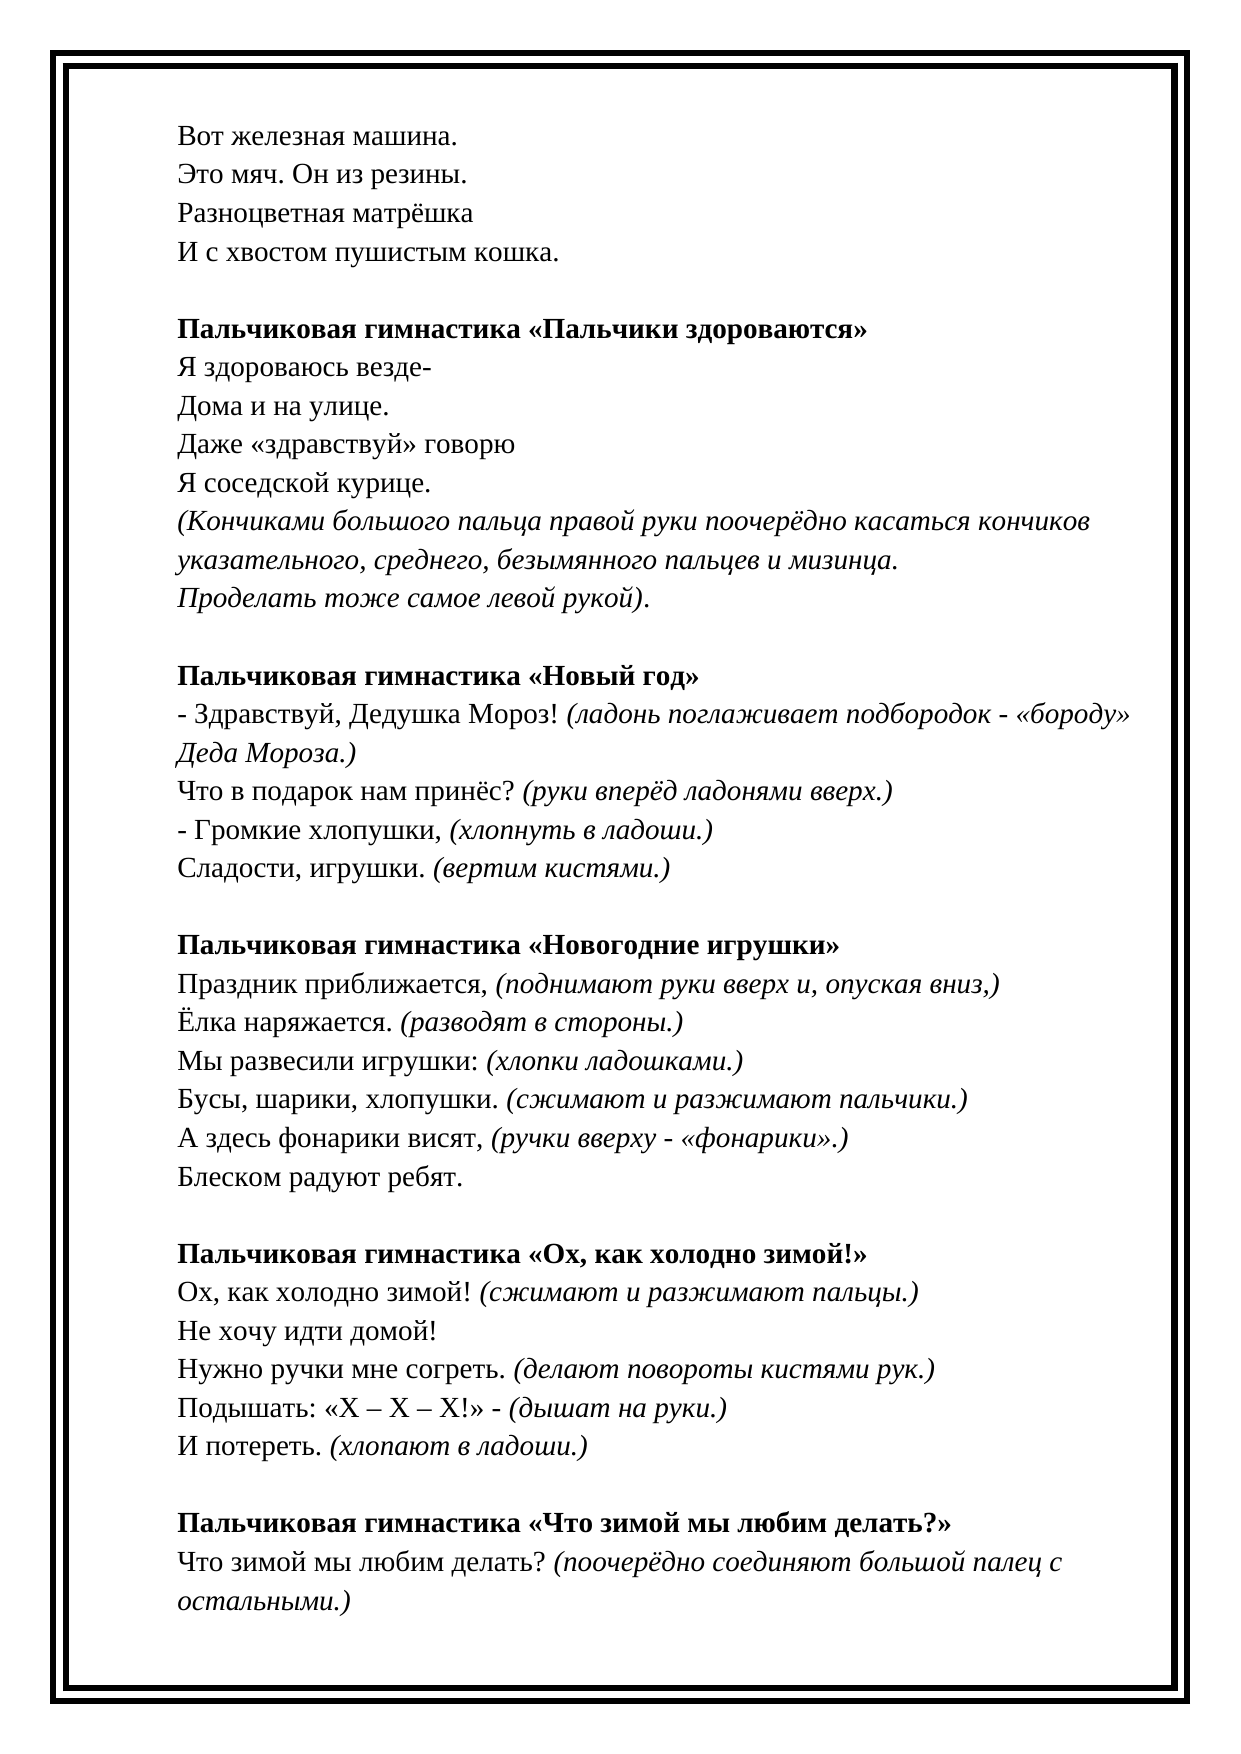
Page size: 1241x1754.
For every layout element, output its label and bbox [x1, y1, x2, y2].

text [177, 118, 1152, 1616]
